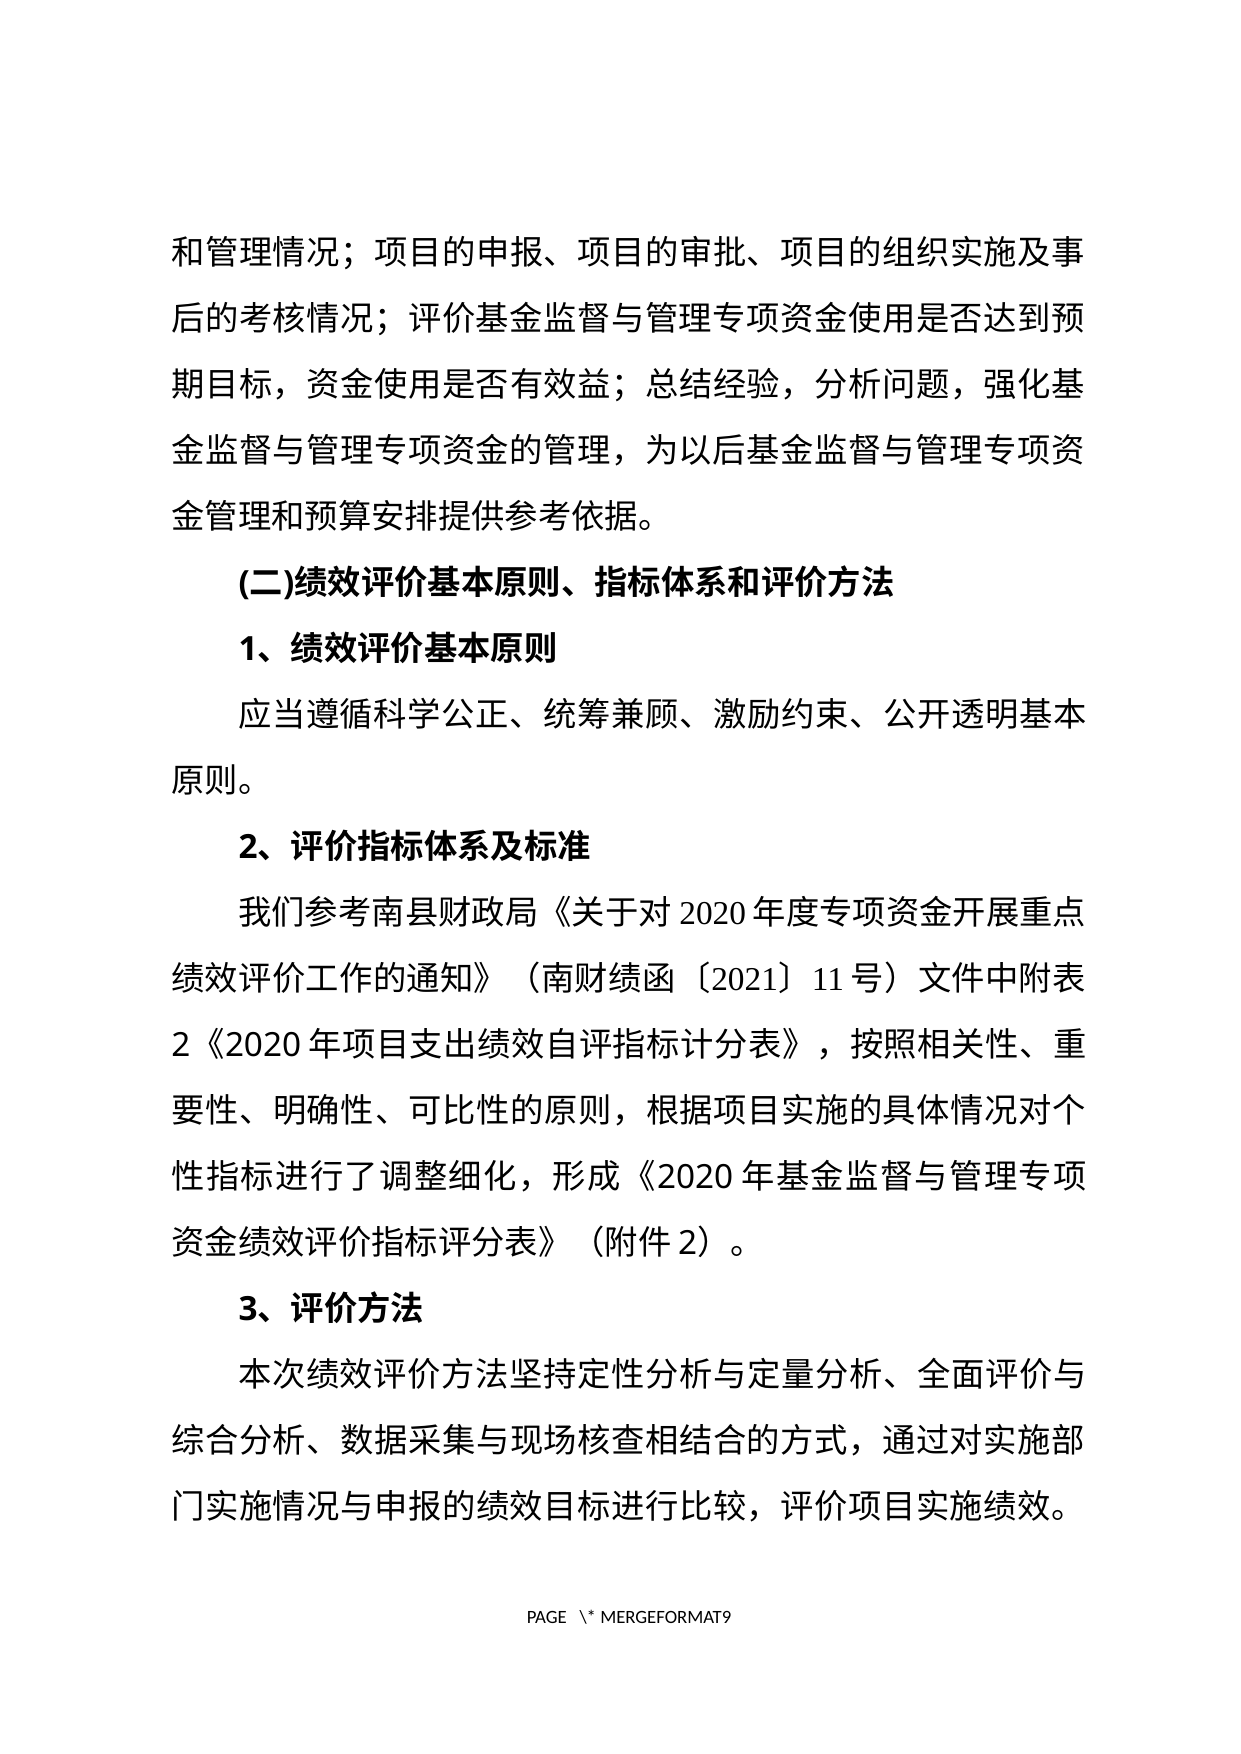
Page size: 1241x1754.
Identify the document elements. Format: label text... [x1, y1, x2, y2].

text 3、评价方法 [171, 1273, 1087, 1339]
text 应当遵循科学公正、统筹兼顾、激励约束、公开透明基本原则。 [171, 679, 1087, 811]
text 1、绩效评价基本原则 [171, 613, 1087, 679]
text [171, 1339, 1087, 1537]
subtitle (二)绩效评价基本原则、指标体系和评价方法 [171, 547, 1087, 613]
text 我们参考南县财政局《关于对2020年度专项资金开展重点绩效评价工作的通知》（南财绩函〔2021〕11号）文件中附表2《2020年项目支出绩效自评指标计分表》，按照相关性、重要性、明确性、可比性的原则，根据项目实施的具体情况对个性指标进行了调整细化，形成《2020年基金监督与管理专项资金绩效评价指标评分表》（附件2）。 [171, 877, 1087, 1273]
text 2、评价指标体系及标准 [171, 811, 1087, 877]
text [171, 217, 1087, 547]
